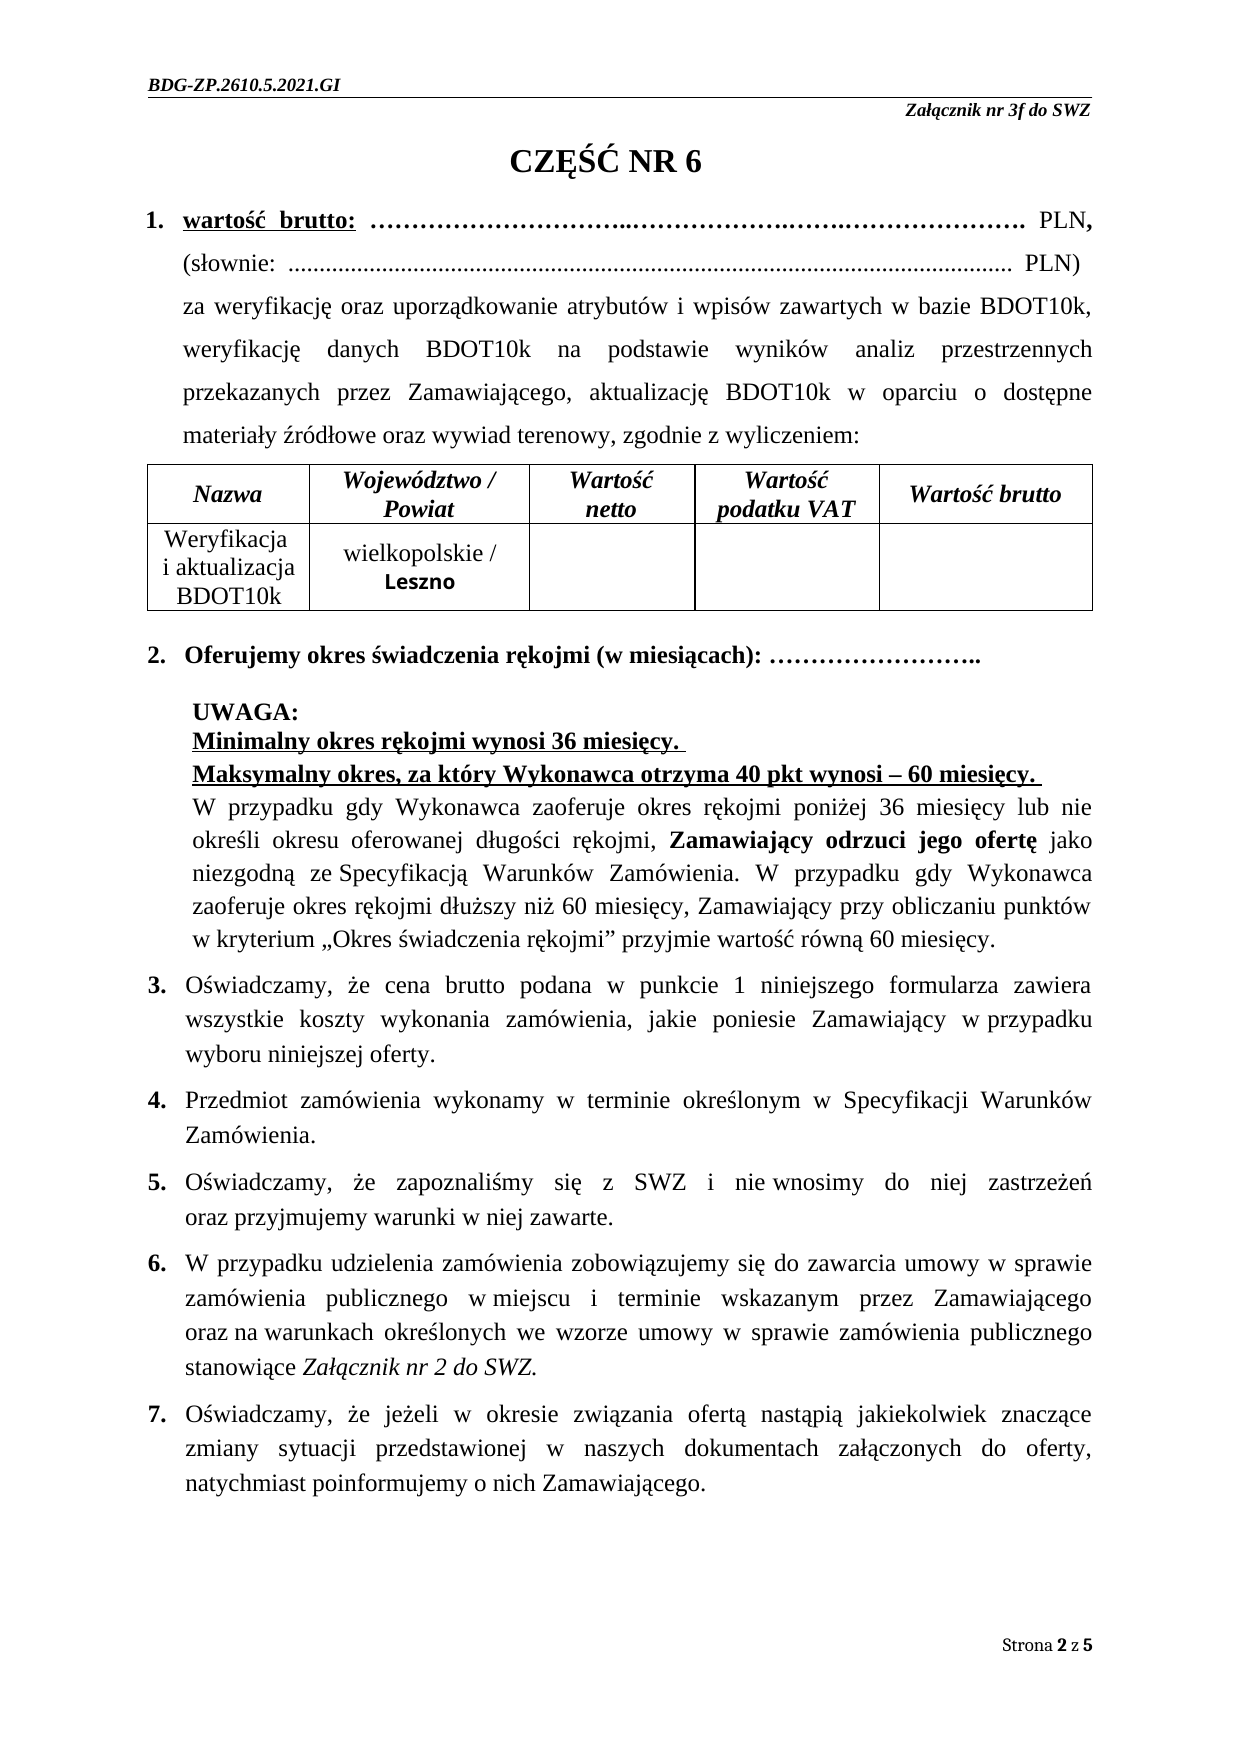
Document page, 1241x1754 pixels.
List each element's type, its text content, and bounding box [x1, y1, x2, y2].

list Oświadczamy, że cena brutto podana w punkcie 1 niniejszego formularza zawiera wszystkie koszty wykonania zamówienia, jakie poniesie Zamawiający w przypadku wyboru niniejszej oferty. [148, 970, 1092, 1067]
list W przypadku udzielenia zamówienia zobowiązujemy się do zawarcia umowy w sprawie zamówienia publicznego w miejscu i terminie wskazanym przez Zamawiającego oraz na warunkach określonych we wzorze umowy w sprawie zamówienia publicznego stanowiące Załącznik nr 2 do SWZ. [148, 1248, 1092, 1381]
table_cell [696, 524, 879, 610]
list Maksymalny okres, za który Wykonawca otrzyma 40 pkt wynosi – 60 miesięcy. [192, 759, 1092, 788]
list Minimalny okres rękojmi wynosi 36 miesięcy. [192, 726, 1092, 755]
table_cell Weryfikacja i aktualizacja BDOT10k [148, 524, 309, 610]
list Przedmiot zamówienia wykonamy w terminie określonym w Specyfikacji Warunków Zamówienia. [148, 1086, 1092, 1149]
table_cell [530, 524, 694, 610]
table_cell [880, 524, 1092, 610]
table_header Województwo / Powiat [310, 465, 529, 523]
table_header Wartość netto [530, 465, 694, 523]
text CZĘŚĆ NR 6 [148, 142, 1063, 180]
list W przypadku gdy Wykonawca zaoferuje okres rękojmi poniżej 36 miesięcy lub nie określi okresu oferowanej długości rękojmi, Zamawiający odrzuci jego ofertę jako niezgodną ze Specyfikacją Warunków Zamówienia. W przypadku gdy Wykonawca zaoferuje okres rękojmi dłuższy niż 60 miesięcy, Zamawiający przy obliczaniu punktów w kryterium „Okres świadczenia rękojmi” przyjmie wartość równą 60 miesięcy. [192, 792, 1092, 953]
table_header Wartość brutto [880, 465, 1092, 523]
table_cell wielkopolskie / Leszno [310, 524, 529, 610]
table_header Nazwa [148, 465, 309, 523]
list Oświadczamy, że jeżeli w okresie związania ofertą nastąpią jakiekolwiek znaczące zmiany sytuacji przedstawionej w naszych dokumentach załączonych do oferty, natychmiast poinformujemy o nich Zamawiającego. [148, 1399, 1092, 1497]
list Oświadczamy, że zapoznaliśmy się z SWZ i nie wnosimy do niej zastrzeżeń oraz przyjmujemy warunki w niej zawarte. [148, 1167, 1092, 1230]
table_header Wartość podatku VAT [696, 465, 879, 523]
text UWAGA: [192, 697, 1092, 726]
list Oferujemy okres świadczenia rękojmi (w miesiącach): …………………….. [147, 640, 1090, 668]
list wartość brutto: …………………………..……………….…….…………………. PLN, (słownie: .................................................................................................................... PLN) za weryfikację oraz uporządkowanie atrybutów i wpisów zawartych w bazie BDOT10k, weryfikację danych BDOT10k na podstawie wyników analiz przestrzennych przekazanych przez Zamawiającego, aktualizację BDOT10k w oparciu o dostępne materiały źródłowe oraz wywiad terenowy, zgodnie z wyliczeniem: [145, 205, 1092, 449]
